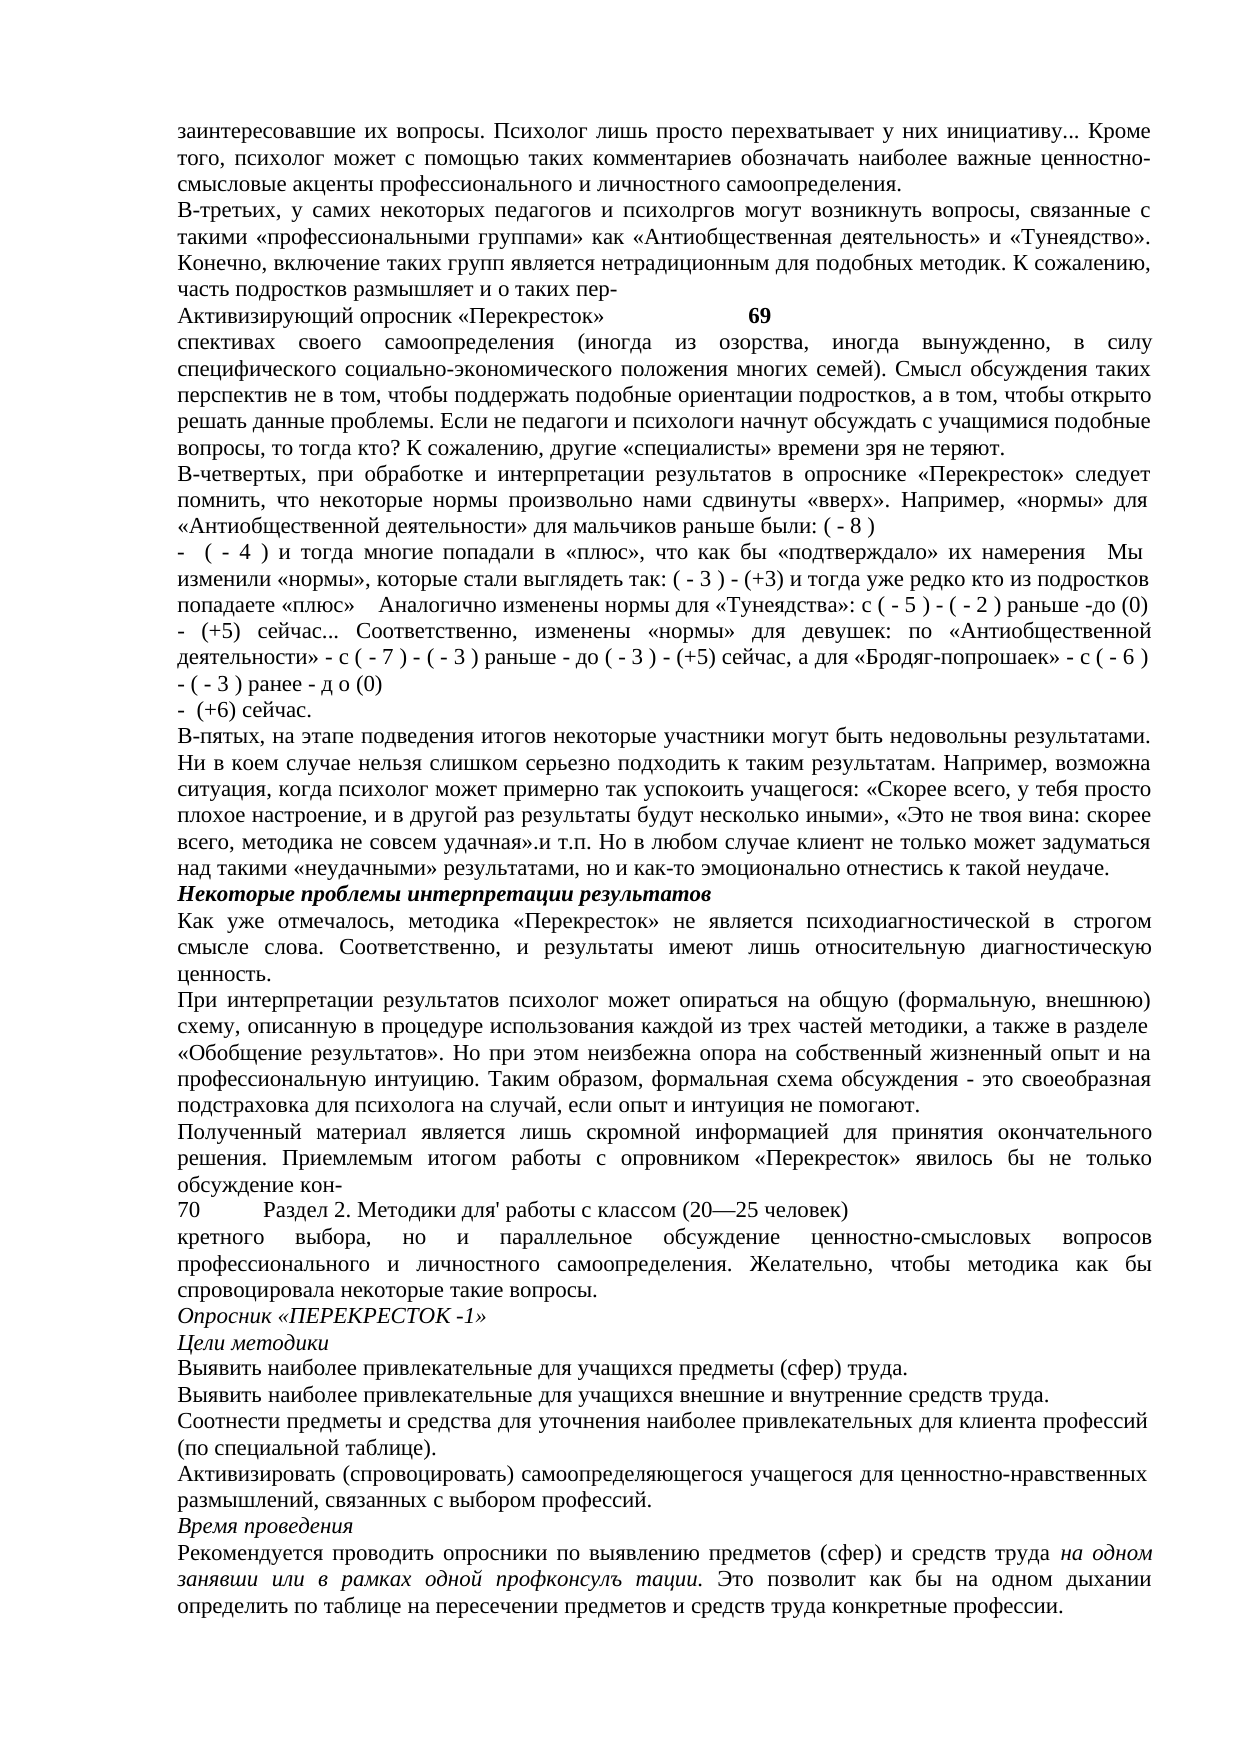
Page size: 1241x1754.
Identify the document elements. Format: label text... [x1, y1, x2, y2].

text В-третьих, у самих некоторых педагогов и психолргов могут возникнуть вопросы, связанные с такими «профессиональными группами» как «Антиобщественная деятельность» и «Тунеядство». Конечно, включение таких групп является нетрадиционным для подобных методик. К сожалению, часть подростков размышляет и о таких пер- [177, 196, 1152, 302]
text Рекомендуется проводить опросники по выявлению предметов (сфер) и средств труда на одном занявши или в рамках одной профконсулъ тации. Это позволит как бы на одном дыхании определить по таблице на пересечении предметов и средств труда конкретные профессии. [177, 1539, 1153, 1618]
list (+5) сейчас... Соответственно, изменены «нормы» для девушек: по «Антиобщественной деятельности» - с ( - 7 ) - ( - 3 ) раньше - до ( - 3 ) - (+5) сейчас, а для «Бродяг-попрошаек» - с ( - 6 ) [177, 618, 1152, 669]
text «Обобщение результатов». Но при этом неизбежна опора на собственный жизненный опыт и на профессиональную интуицию. Таким образом, формальная схема обсуждения - это своеобразная подстраховка для психолога на случай, если опыт и интуиция не помогают. [177, 1039, 1152, 1118]
list ( - 4 ) и тогда многие попадали в «плюс», что как бы «подтверждало» их намерения Мы [177, 539, 1240, 565]
text В-четвертых, при обработке и интерпретации результатов в опроснике «Перекресток» следует помнить, что некоторые нормы произвольно нами сдвинуты «вверх». Например, «нормы» для [177, 460, 1152, 513]
text «Антиобщественной деятельности» для мальчиков раньше были: ( - 8 ) [177, 513, 1240, 539]
text изменили «нормы», которые стали выглядеть так: ( - 3 ) - (+3) и тогда уже редко кто из подростков попадаете «плюс» Аналогично изменены нормы для «Тунеядства»: с ( - 5 ) - ( - 2 ) раньше -до (0) [177, 565, 1152, 618]
list (+6) сейчас. [177, 696, 1240, 722]
text В-пятых, на этапе подведения итогов некоторые участники могут быть недовольны результатами. Ни в коем случае нельзя слишком серьезно подходить к таким результатам. Например, возможна ситуация, когда психолог может примерно так успокоить учащегося: «Скорее всего, у тебя просто плохое настроение, и в другой раз результаты будут несколько иными», «Это не твоя вина: скорее всего, методика не совсем удачная».и т.п. Но в любом случае клиент не только может задуматься над такими «неудачными» результатами, но и как-то эмоционально отнестись к такой неудаче. [177, 722, 1152, 880]
text Как уже отмечалось, методика «Перекресток» не является психодиагностической в строгом смысле слова. Соответственно, и результаты имеют лишь относительную диагностическую ценность. [177, 907, 1152, 986]
text Активизировать (спровоцировать) самоопределяющегося учащегося для ценностно-нравственных размышлений, связанных с выбором профессий. [177, 1460, 1240, 1513]
text заинтересовавшие их вопросы. Психолог лишь просто перехватывает у них инициативу... Кроме того, психолог может с помощью таких комментариев обозначать наиболее важные ценностно- смысловые акценты профессионального и личностного самоопределения. [177, 117, 1152, 196]
text Активизирующий опросник «Перекресток» 69 [177, 302, 1240, 328]
text Выявить наиболее привлекательные для учащихся предметы (сфер) труда. [177, 1355, 1240, 1381]
text Полученный материал является лишь скромной информацией для принятия окончательного решения. Приемлемым итогом работы с опровником «Перекресток» явилось бы не только обсуждение кон- [177, 1118, 1152, 1197]
text - ( - 3 ) ранее - д о (0) [177, 669, 1240, 696]
text спективах своего самоопределения (иногда из озорства, иногда вынужденно, в силу специфического социально-экономического положения многих семей). Смысл обсуждения таких перспектив не в том, чтобы поддержать подобные ориентации подростков, а в том, чтобы открыто решать данные проблемы. Если не педагоги и психологи начнут обсуждать с учащимися подобные вопросы, то тогда кто? К сожалению, другие «специалисты» времени зря не теряют. [177, 328, 1153, 460]
text Опросник «ПЕРЕКРЕСТОК -1» Цели методики [177, 1302, 489, 1355]
text При интерпретации результатов психолог может опираться на общую (формальную, внешнюю) схему, описанную в процедуре использования каждой из трех частей методики, а также в разделе [177, 986, 1152, 1039]
text Выявить наиболее привлекательные для учащихся внешние и внутренние средств труда. Соотнести предметы и средства для уточнения наиболее привлекательных для клиента профессий (по специальной таблице). [177, 1381, 1152, 1460]
text кретного выбора, но и параллельное обсуждение ценностно-смысловых вопросов профессионального и личностного самоопределения. Желательно, чтобы методика как бы спровоцировала некоторые такие вопросы. [177, 1223, 1152, 1302]
text Время проведения [177, 1513, 1240, 1539]
text 70 Раздел 2. Методики для' работы с классом (20—25 человек) [177, 1197, 1240, 1223]
subtitle Некоторые проблемы интерпретации результатов [177, 881, 1240, 907]
